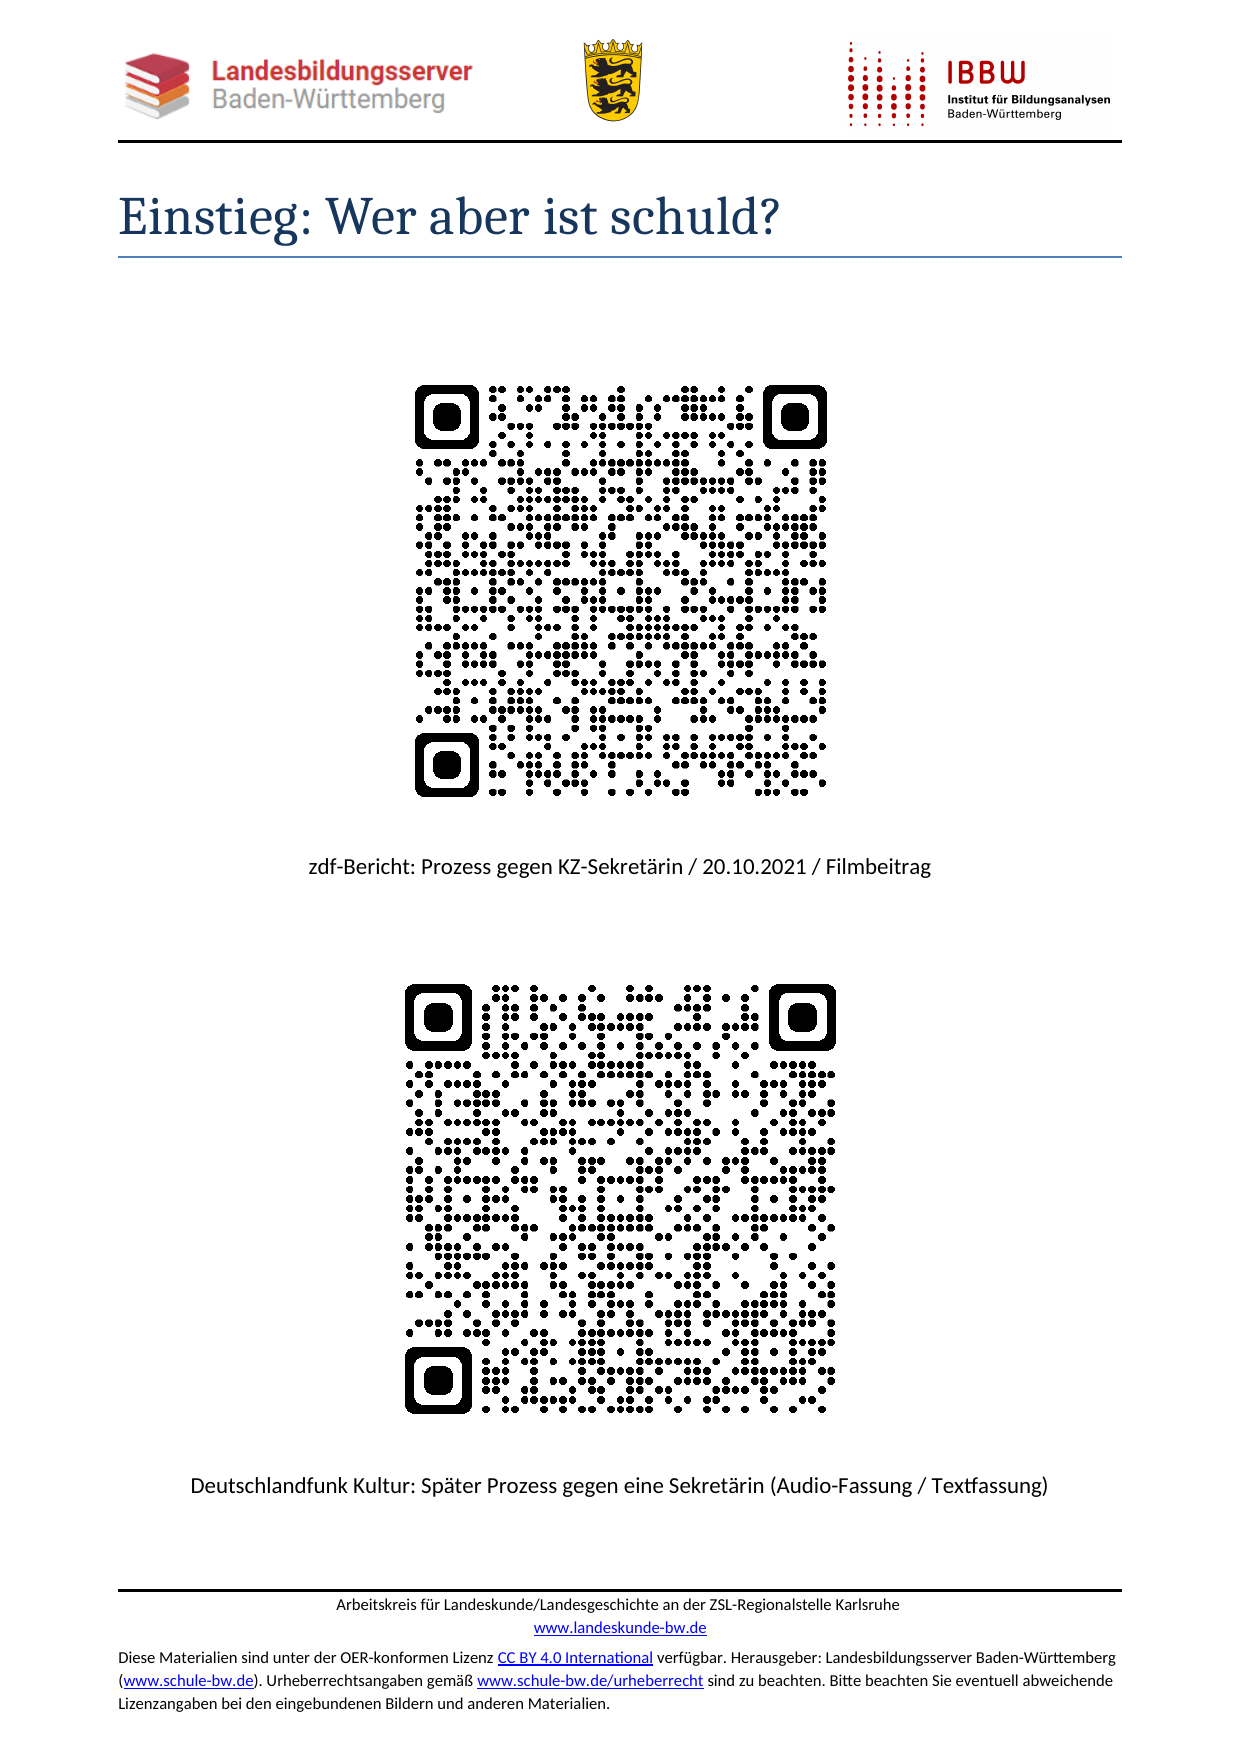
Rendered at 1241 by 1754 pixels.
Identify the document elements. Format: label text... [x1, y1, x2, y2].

text Deutschlandfunk Kultur: Später Prozess gegen eine Sekretärin (Audio-Fassung / Textfassung) [118, 1471, 1122, 1499]
text zdf-Bericht: Prozess gegen KZ-Sekretärin / 20.10.2021 / Filmbeitrag [118, 852, 1122, 880]
title Einstieg: Wer aber ist schuld? [118, 186, 1122, 256]
picture [583, 38, 643, 122]
picture [844, 37, 1113, 131]
picture [367, 945, 874, 1452]
picture [120, 50, 481, 124]
picture [378, 348, 863, 833]
